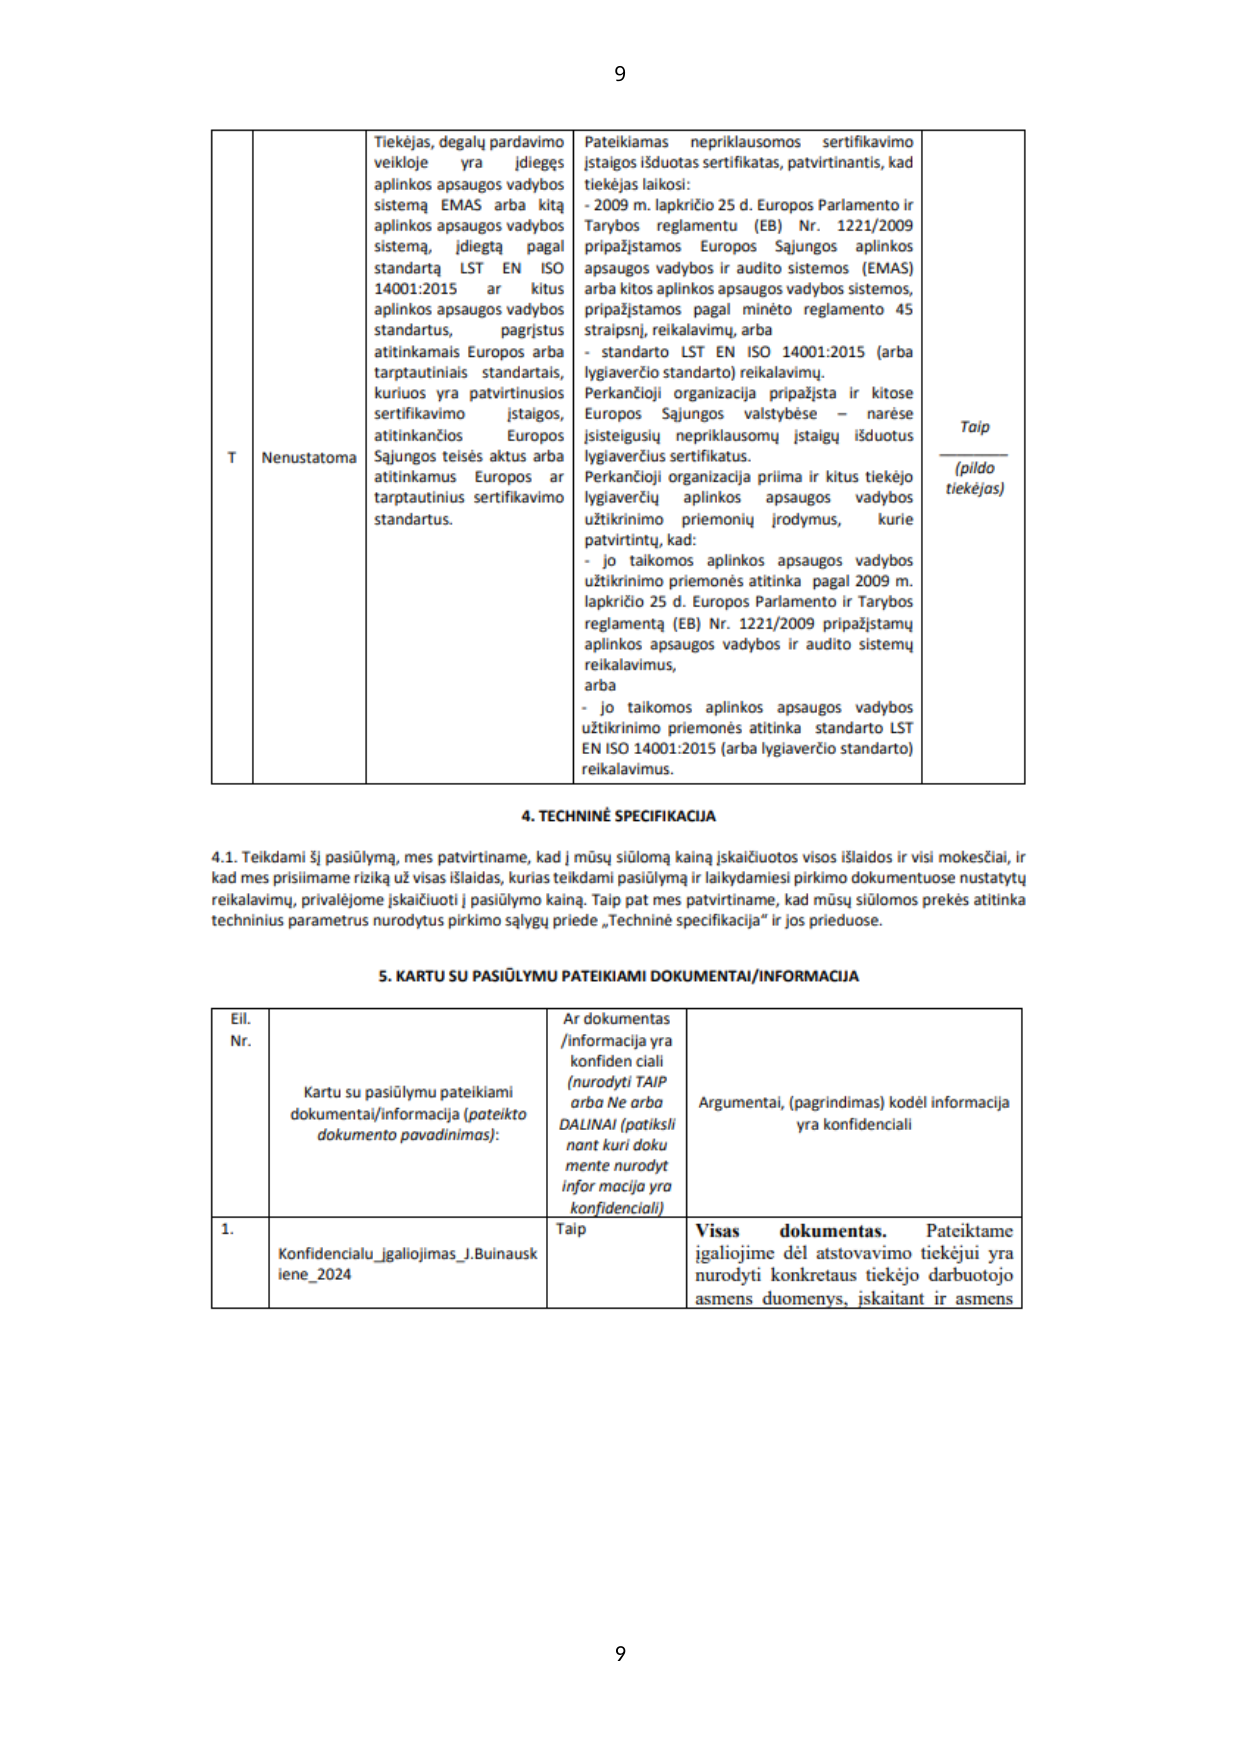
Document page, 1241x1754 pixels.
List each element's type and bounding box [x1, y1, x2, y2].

picture [198, 118, 1042, 1318]
